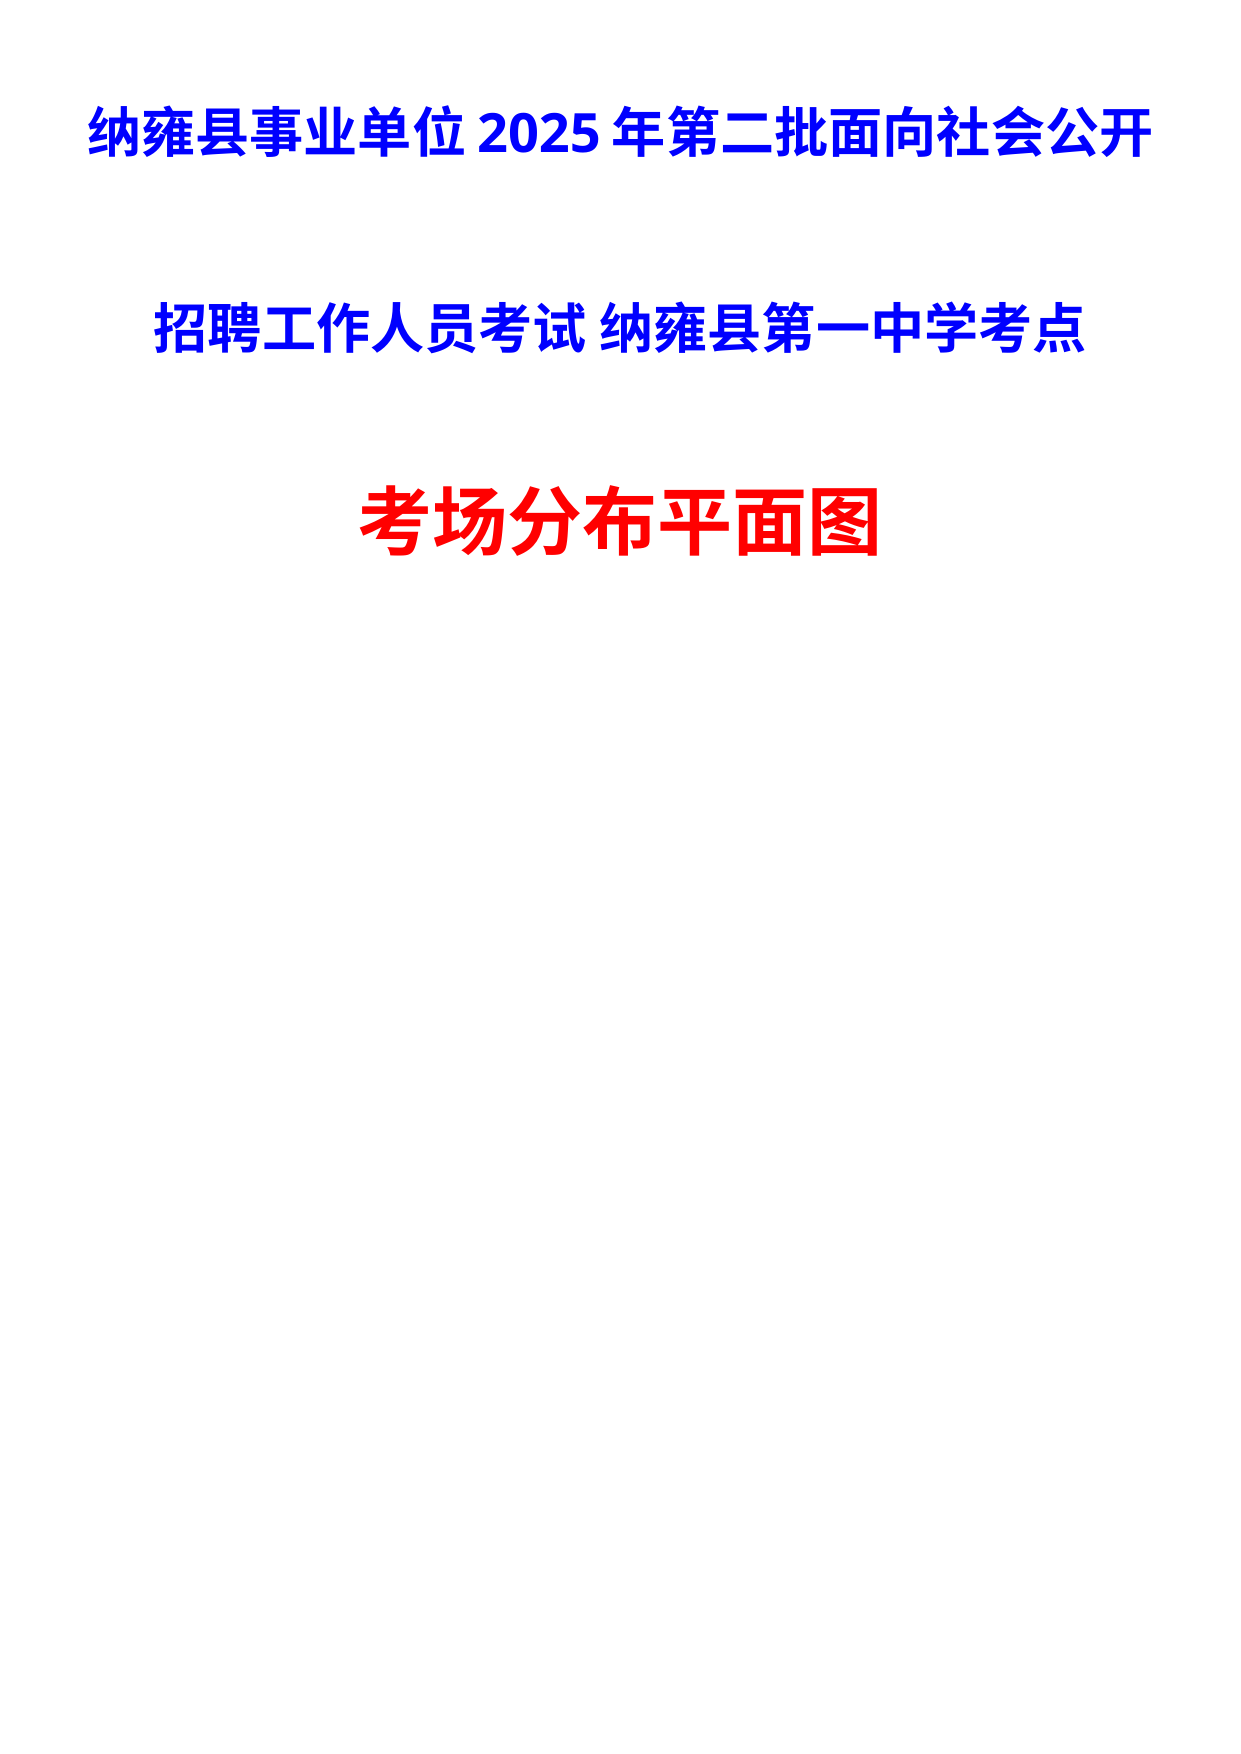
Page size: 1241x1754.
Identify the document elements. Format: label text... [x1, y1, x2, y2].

text 考场分布平面图 [75, 452, 1165, 582]
text 纳雍县事业单位2025年第二批面向社会公开招聘工作人员考试 纳雍县第一中学考点 [75, 81, 1165, 373]
